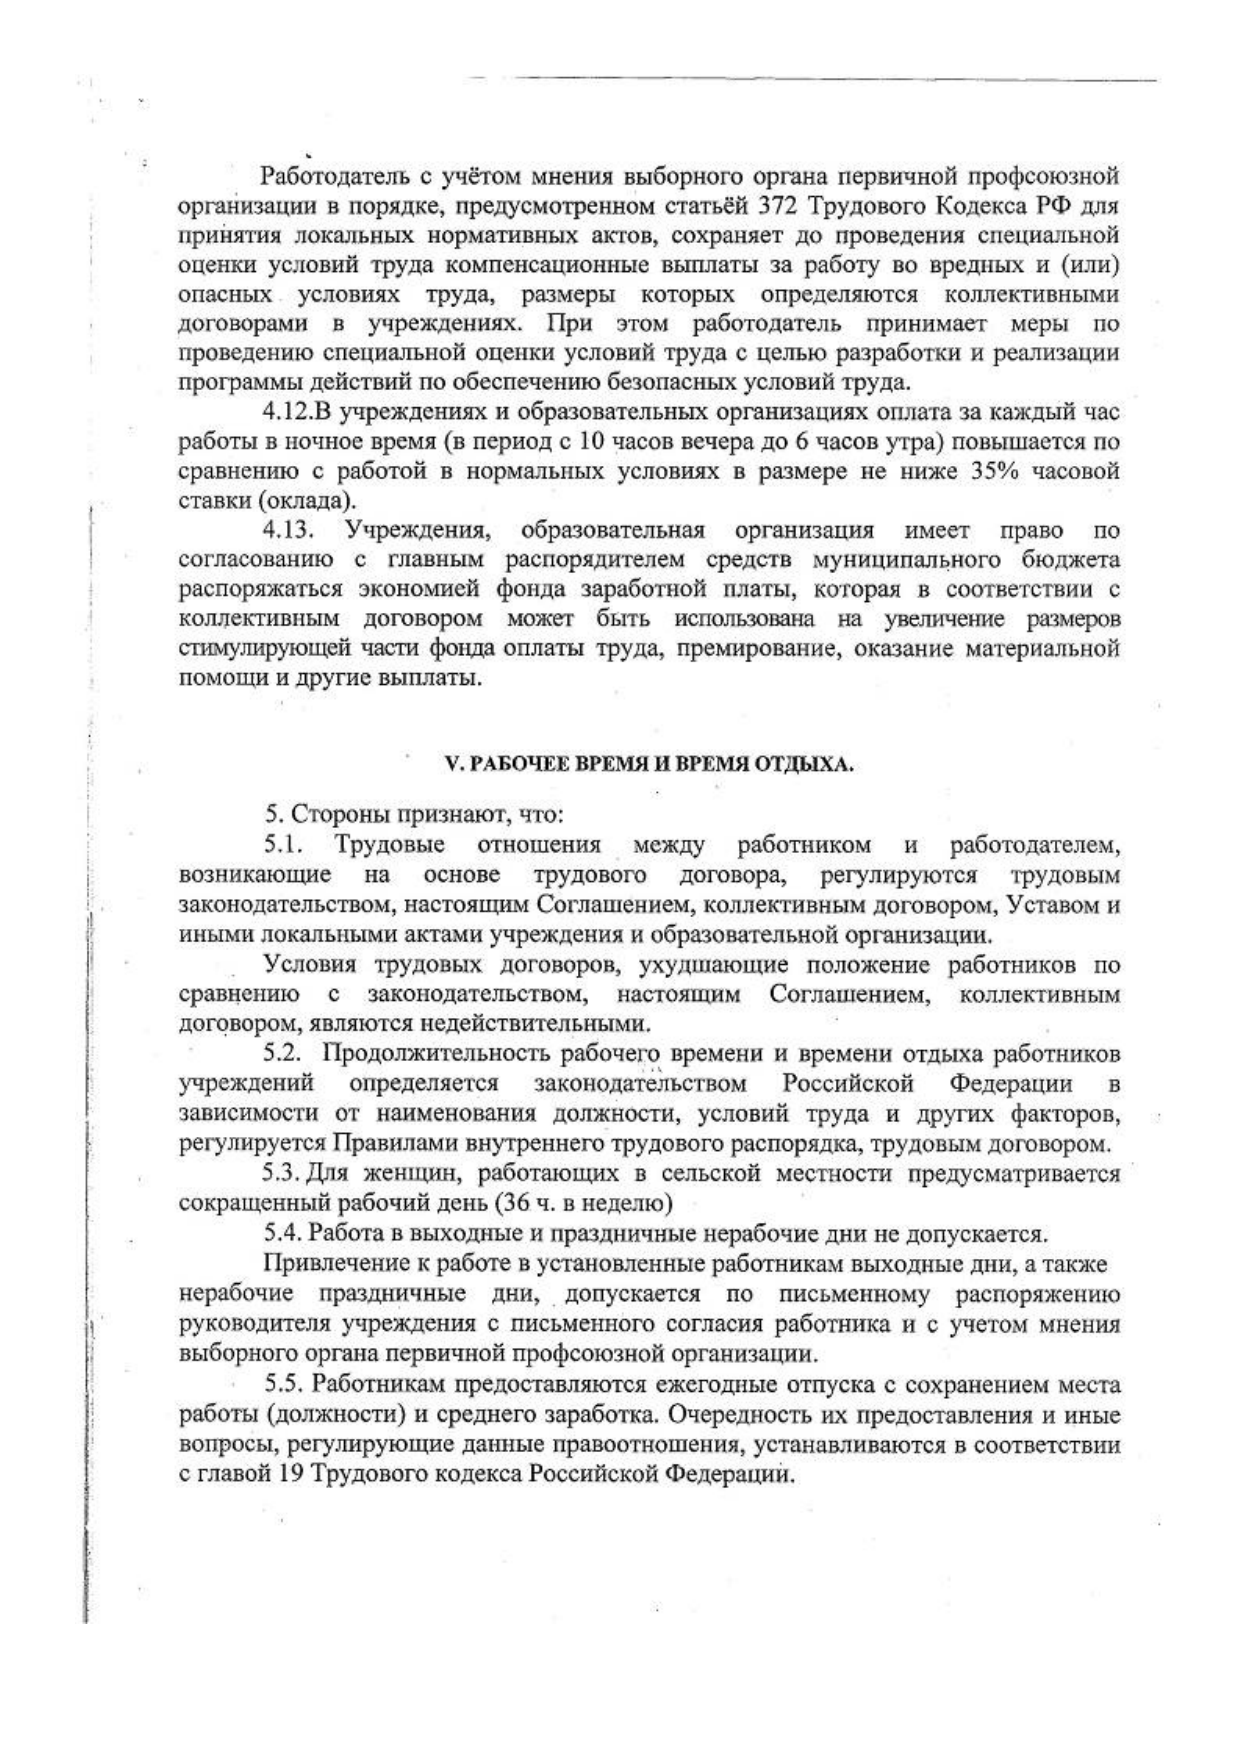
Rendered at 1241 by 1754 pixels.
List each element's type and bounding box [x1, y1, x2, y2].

picture [75, 74, 1165, 1624]
